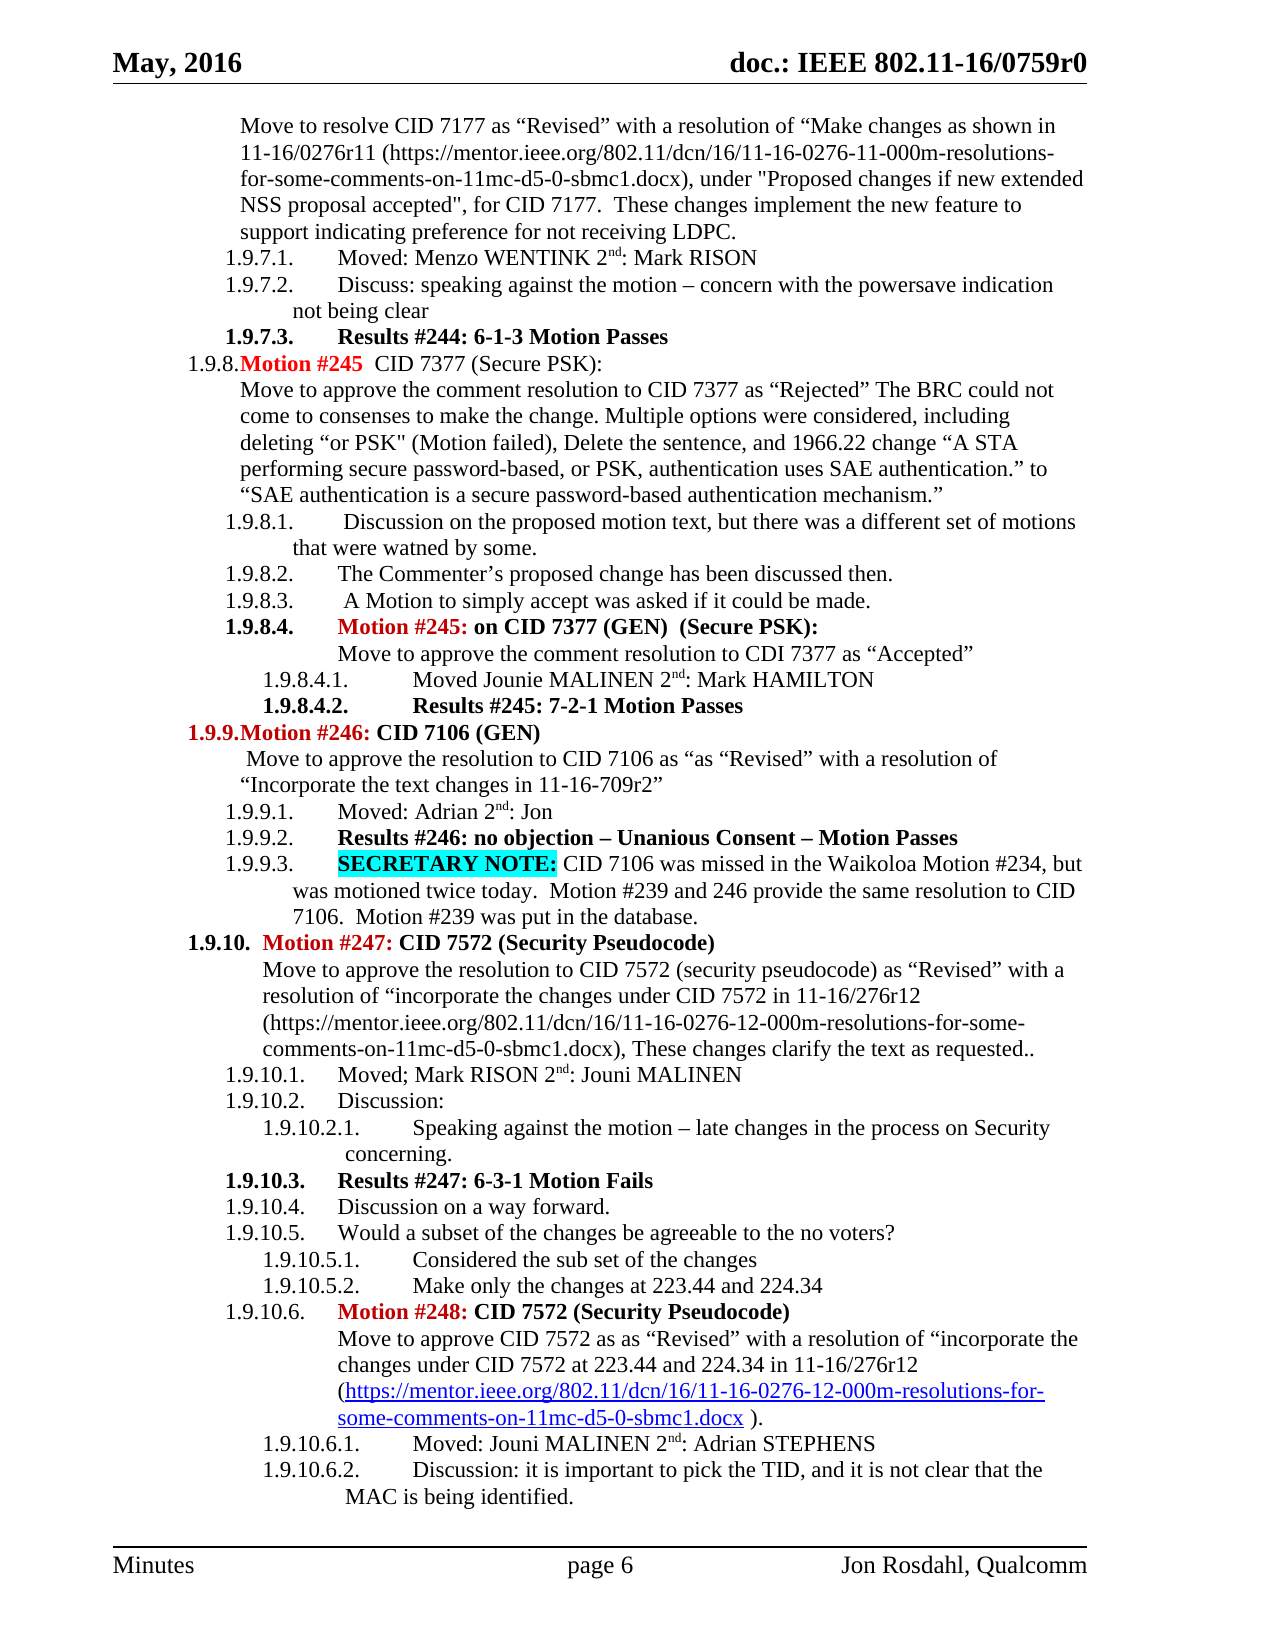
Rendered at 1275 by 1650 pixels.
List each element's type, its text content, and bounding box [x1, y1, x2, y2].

text Move to approve the resolution to CID 7572 (security pseudocode) as “Revised” with a resolution of “incorporate the changes under CID 7572 in 11-16/276r12 (https://mentor.ieee.org/802.11/dcn/16/11-16-0276-12-000m-resolutions-for-some-comments-on-11mc-d5-0-sbmc1.docx), These changes clarify the text as requested.. [262, 956, 1087, 1061]
list Discussion on the proposed motion text, but there was a different set of motions that were watned by some. [225, 508, 1087, 561]
list Motion #245 CID 7377 (Secure PSK): Move to approve the comment resolution to CID 7377 as “Rejected” The BRC could not come to consenses to make the change. Multiple options were considered, including deleting “or PSK" (Motion failed), Delete the sentence, and 1966.22 change “A STA performing secure password-based, or PSK, authentication uses SAE authentication.” to “SAE authentication is a secure password-based authentication mechanism.” [187, 350, 1087, 508]
list Moved; Mark RISON 2nd: Jouni MALINEN [225, 1061, 1087, 1088]
text Move to resolve CID 7177 as “Revised” with a resolution of “Make changes as shown in 11-16/0276r11 (https://mentor.ieee.org/802.11/dcn/16/11-16-0276-11-000m-resolutions-for-some-comments-on-11mc-d5-0-sbmc1.docx), under "Proposed changes if new extended NSS proposal accepted", for CID 7177. These changes implement the new feature to support indicating preference for not receiving LDPC. [240, 112, 1087, 244]
list Results #247: 6-3-1 Motion Fails [225, 1167, 1087, 1193]
list Speaking against the motion – late changes in the process on Security concerning. [262, 1114, 1087, 1167]
list Moved: Menzo WENTINK 2nd: Mark RISON [225, 244, 1087, 271]
list Motion #248: CID 7572 (Security Pseudocode) [225, 1298, 1087, 1325]
list Results #244: 6-1-3 Motion Passes [225, 323, 1087, 350]
text Move to approve CID 7572 as as “Revised” with a resolution of “incorporate the changes under CID 7572 at 223.44 and 224.34 in 11-16/276r12 (https://mentor.ieee.org/802.11/dcn/16/11-16-0276-12-000m-resolutions-for-some-comments-on-11mc-d5-0-sbmc1.docx ). [337, 1325, 1087, 1430]
list Motion #245: on CID 7377 (GEN) (Secure PSK): [225, 613, 1087, 639]
list SECRETARY NOTE: CID 7106 was missed in the Waikoloa Motion #234, but was motioned twice today. Motion #239 and 246 provide the same resolution to CID 7106. Motion #239 was put in the database. [225, 850, 1087, 929]
text Move to approve the resolution to CID 7106 as “as “Revised” with a resolution of “Incorporate the text changes in 11-16-709r2” [240, 745, 1087, 798]
list Would a subset of the changes be agreeable to the no voters? [225, 1219, 1087, 1246]
list Make only the changes at 223.44 and 224.34 [262, 1272, 1087, 1298]
list Discussion on a way forward. [225, 1193, 1087, 1219]
list Moved Jounie MALINEN 2nd: Mark HAMILTON [262, 666, 1087, 692]
list Discussion: it is important to pick the TID, and it is not clear that the MAC is being identified. [262, 1457, 1087, 1509]
list Results #245: 7-2-1 Motion Passes [262, 692, 1087, 719]
list Results #246: no objection – Unanious Consent – Motion Passes [225, 824, 1087, 850]
list Considered the sub set of the changes [262, 1246, 1087, 1272]
list Motion #247: CID 7572 (Security Pseudocode) [187, 929, 1087, 956]
list Discuss: speaking against the motion – concern with the powersave indication not being clear [225, 271, 1087, 323]
list A Motion to simply accept was asked if it could be made. [225, 587, 1087, 613]
list Discussion: [225, 1088, 1087, 1114]
list Moved: Jouni MALINEN 2nd: Adrian STEPHENS [262, 1430, 1087, 1457]
text Move to approve the comment resolution to CDI 7377 as “Accepted” [337, 639, 1087, 666]
list The Commenter’s proposed change has been discussed then. [225, 561, 1087, 587]
list Motion #246: CID 7106 (GEN) [187, 719, 1087, 745]
list Moved: Adrian 2nd: Jon [225, 798, 1087, 824]
